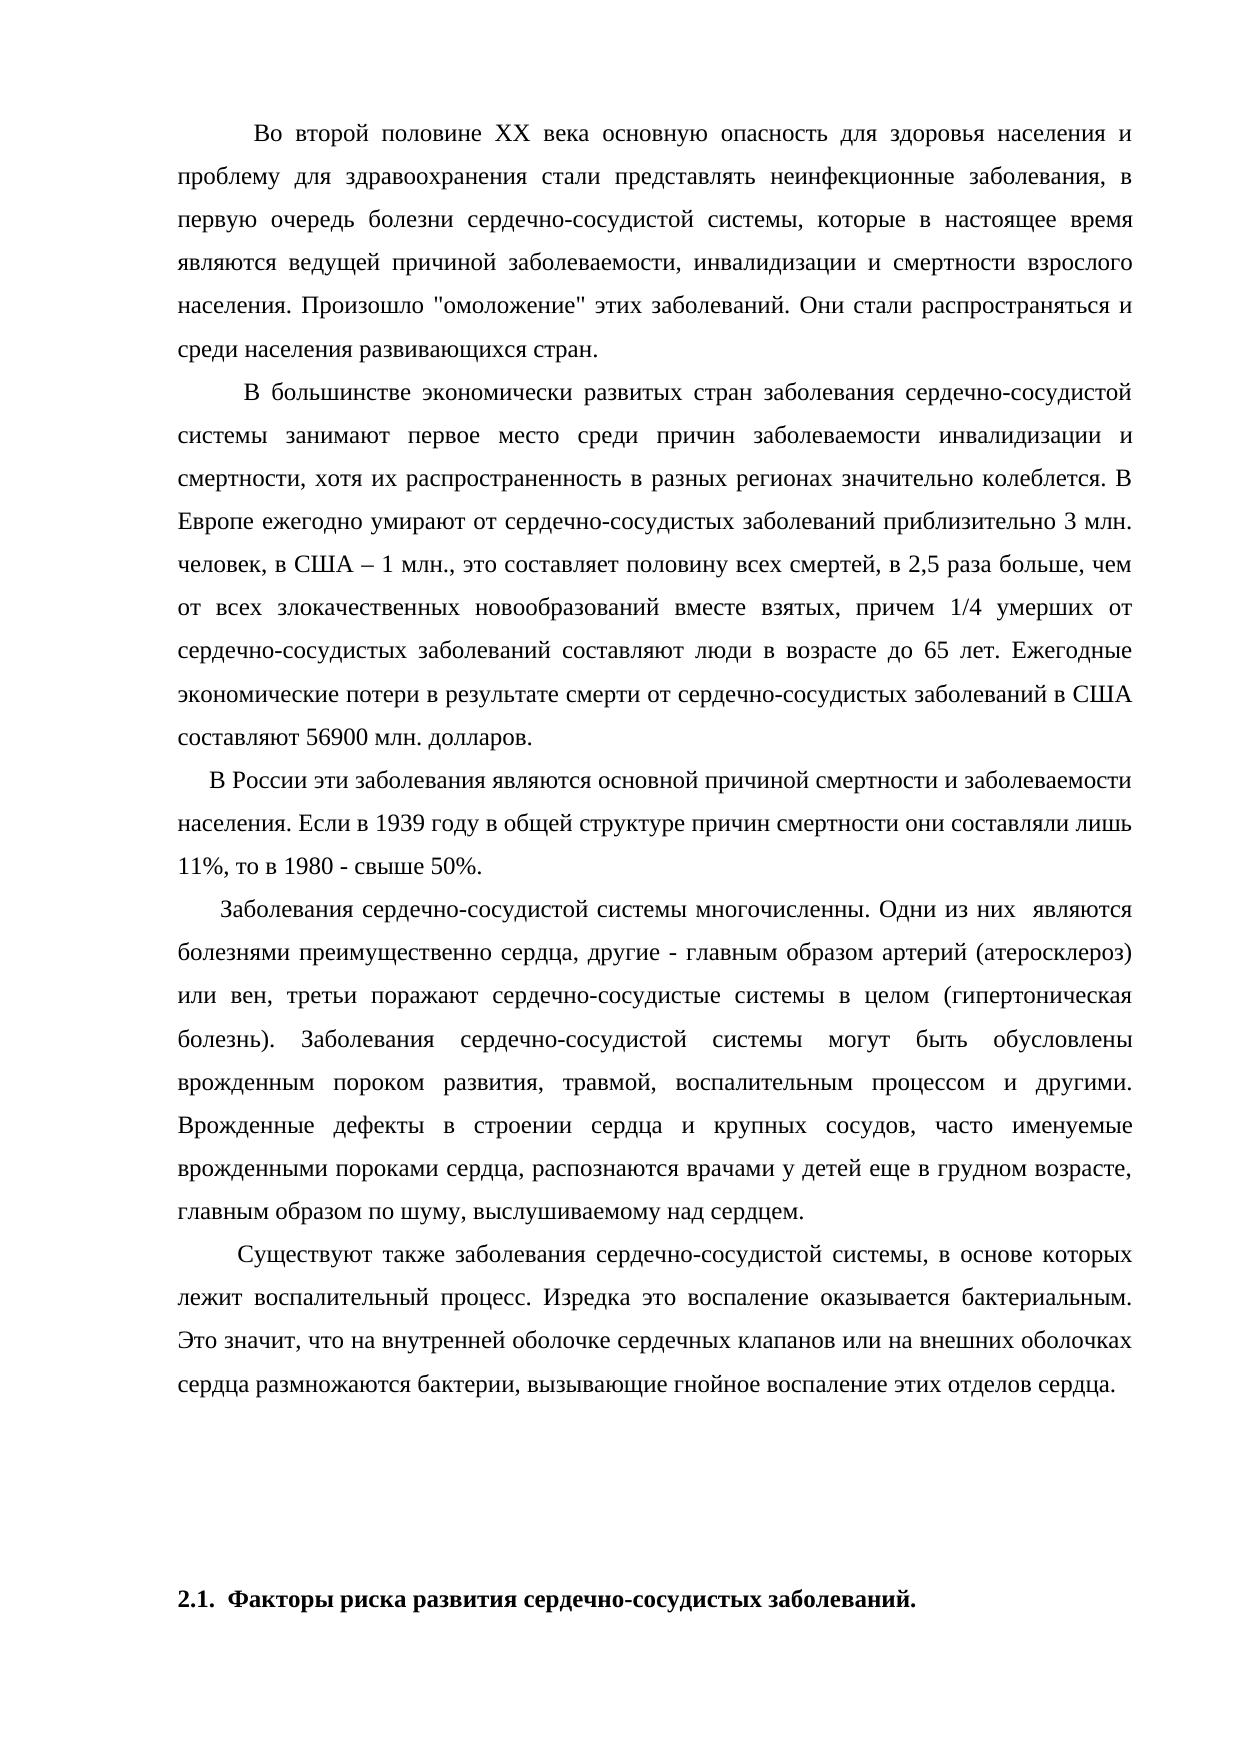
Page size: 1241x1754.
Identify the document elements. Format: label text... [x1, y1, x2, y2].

text Существуют также заболевания сердечно-сосудистой системы, в основе которых лежит воспалительный процесс. Изредка это воспаление оказывается бактериальным. Это значит, что на внутренней оболочке сердечных клапанов или на внешних оболочках сердца размножаются бактерии, вызывающие гнойное воспаление этих отделов сердца. [177, 1239, 1133, 1397]
text В России эти заболевания являются основной причиной смертности и заболеваемости населения. Если в 1939 году в общей структуре причин смертности они составляли лишь 11%, то в 1980 - свыше 50%. [177, 765, 1133, 880]
text В большинстве экономически развитых стран заболевания сердечно-сосудистой системы занимают первое место среди причин заболеваемости инвалидизации и смертности, хотя их распространенность в разных регионах значительно колеблется. В Европе ежегодно умирают от сердечно-сосудистых заболеваний приблизительно 3 млн. человек, в США – 1 млн., это составляет половину всех смертей, в 2,5 раза больше, чем от всех злокачественных новообразований вместе взятых, причем 1/4 умерших от сердечно-сосудистых заболеваний составляют люди в возрасте до 65 лет. Ежегодные экономические потери в результате смерти от сердечно-сосудистых заболеваний в США составляют 56900 млн. долларов. [177, 377, 1133, 751]
text Заболевания сердечно-сосудистой системы многочисленны. Одни из них являются болезнями преимущественно сердца, другие - главным образом артерий (атеросклероз) или вен, третьи поражают сердечно-сосудистые системы в целом (гипертоническая болезнь). Заболевания сердечно-сосудистой системы могут быть обусловлены врожденным пороком развития, травмой, воспалительным процессом и другими. Врожденные дефекты в строении сердца и крупных сосудов, часто именуемые врожденными пороками сердца, распознаются врачами у детей еще в грудном возрасте, главным образом по шуму, выслушиваемому над сердцем. [177, 894, 1133, 1225]
text Во второй половине ХХ века основную опасность для здоровья населения и проблему для здравоохранения стали представлять неинфекционные заболевания, в первую очередь болезни сердечно-сосудистой системы, которые в настоящее время являются ведущей причиной заболеваемости, инвалидизации и смертности взрослого населения. Произошло "омоложение" этих заболеваний. Они стали распространяться и среди населения развивающихся стран. [177, 118, 1133, 362]
list Факторы риска развития сердечно-сосудистых заболеваний. [177, 1584, 1152, 1613]
